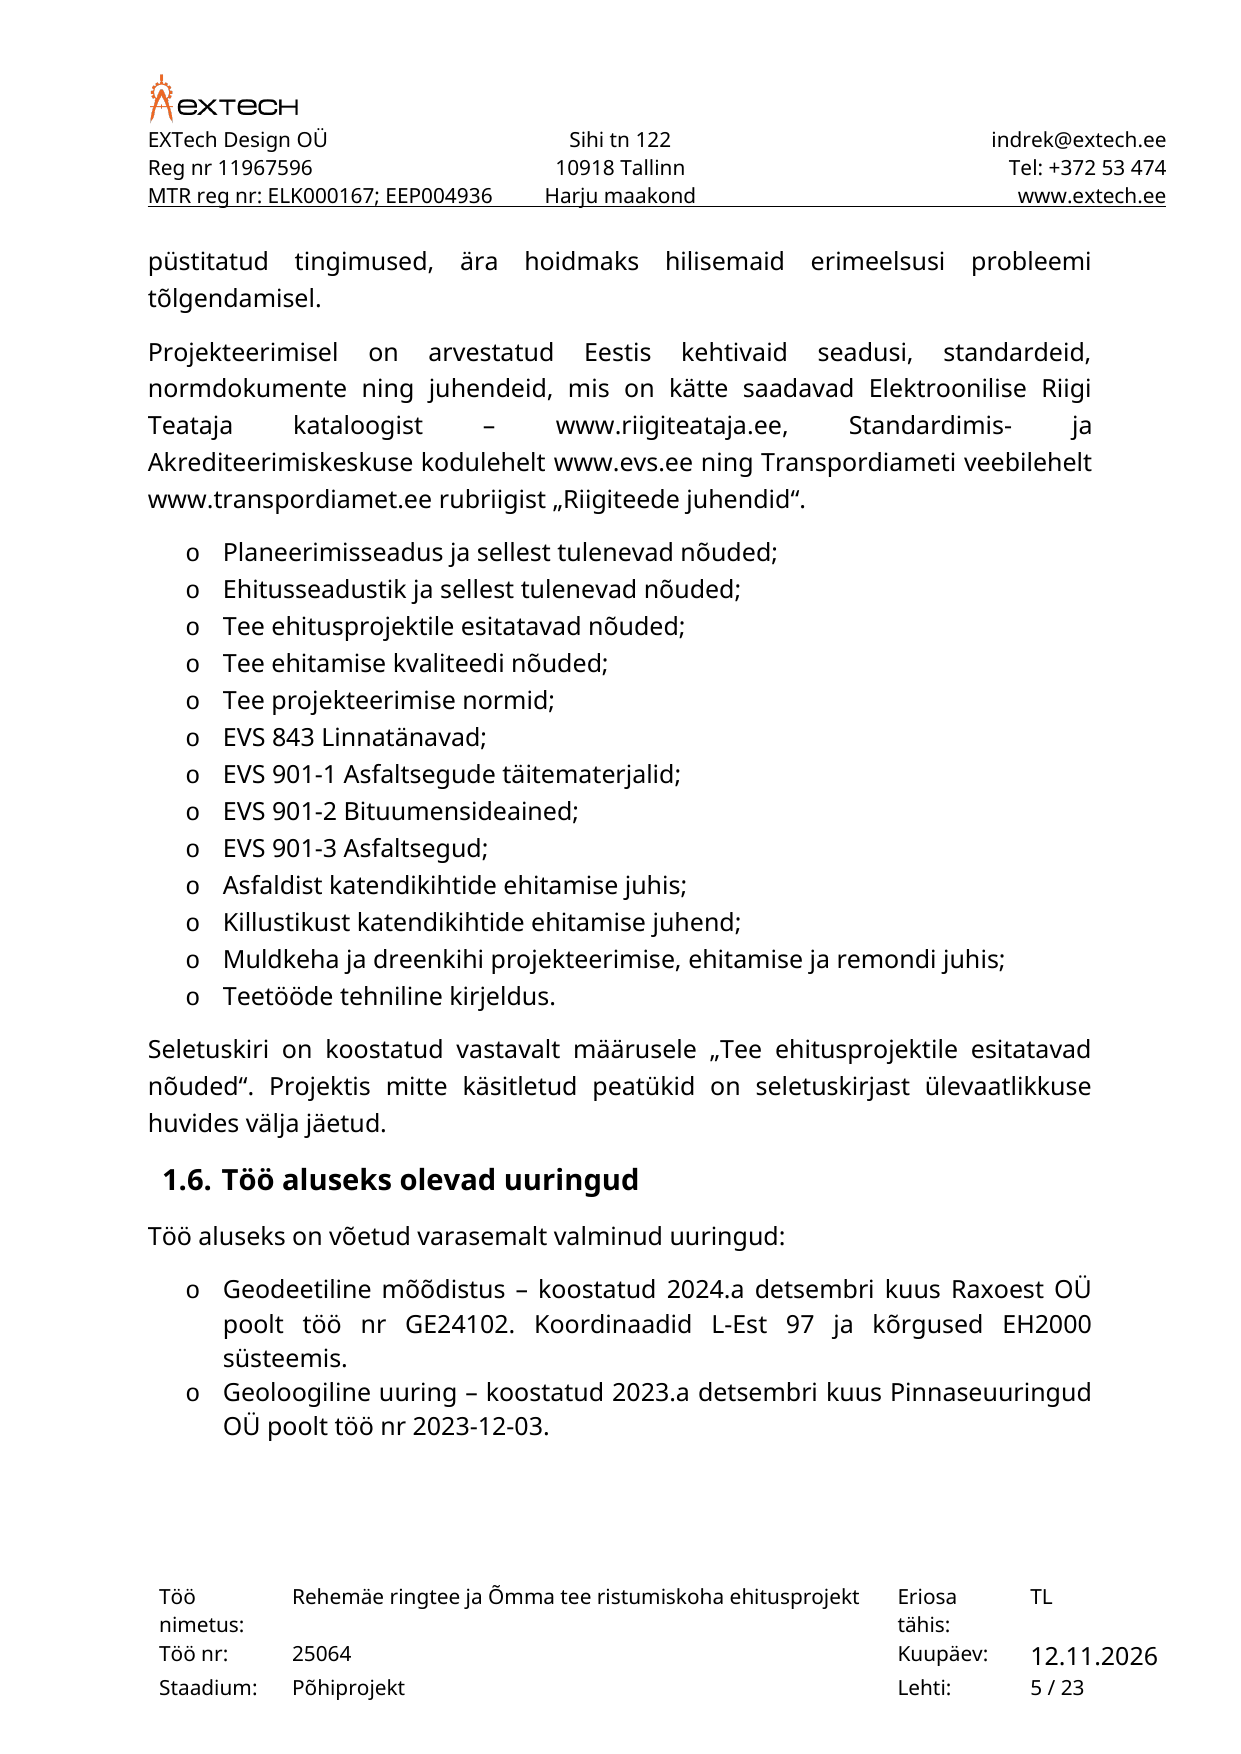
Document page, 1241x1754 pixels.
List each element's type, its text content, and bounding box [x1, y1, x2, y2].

text Seletuskiri on koostatud vastavalt määrusele „Tee ehitusprojektile esitatavad nõuded“. Projektis mitte käsitletud peatükid on seletuskirjast ülevaatlikkuse huvides välja jäetud. [148, 1032, 1093, 1140]
list Ehitusseadustik ja sellest tulenevad nõuded; [185, 572, 1093, 606]
list Geodeetiline mõõdistus – koostatud 2024.a detsembri kuus Raxoest OÜ poolt töö nr GE24102. Koordinaadid L-Est 97 ja kõrgused EH2000 süsteemis. [185, 1272, 1093, 1374]
list Teetööde tehniline kirjeldus. [185, 978, 1093, 1013]
list Tee ehitamise kvaliteedi nõuded; [185, 646, 1093, 680]
list Asfaldist katendikihtide ehitamise juhis; [185, 868, 1093, 902]
subtitle Töö aluseks olevad uuringud [162, 1159, 1093, 1199]
list EVS 901-3 Asfaltsegud; [185, 831, 1093, 865]
list Killustikust katendikihtide ehitamise juhend; [185, 904, 1093, 939]
text Projekteerimisel on arvestatud Eestis kehtivaid seadusi, standardeid, normdokumente ning juhendeid, mis on kätte saadavad Elektroonilise Riigi Teataja kataloogist – www.riigiteataja.ee, Standardimis- ja Akrediteerimiskeskuse kodulehelt www.evs.ee ning Transpordiameti veebilehelt www.transpordiamet.ee rubriigist „Riigiteede juhendid“. [148, 334, 1093, 515]
list EVS 901-1 Asfaltsegude täitematerjalid; [185, 757, 1093, 791]
list Tee ehitusprojektile esitatavad nõuded; [185, 609, 1093, 643]
list EVS 901-2 Bituumensideained; [185, 794, 1093, 828]
picture [147, 73, 300, 125]
text Töö aluseks on võetud varasemalt valminud uuringud: [148, 1219, 1093, 1253]
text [148, 244, 1093, 315]
list Geoloogiline uuring – koostatud 2023.a detsembri kuus Pinnaseuuringud OÜ poolt töö nr 2023-12-03. [185, 1374, 1093, 1443]
list Muldkeha ja dreenkihi projekteerimise, ehitamise ja remondi juhis; [185, 942, 1093, 976]
list Tee projekteerimise normid; [185, 683, 1093, 717]
list EVS 843 Linnatänavad; [185, 720, 1093, 754]
list Planeerimisseadus ja sellest tulenevad nõuded; [185, 535, 1093, 569]
